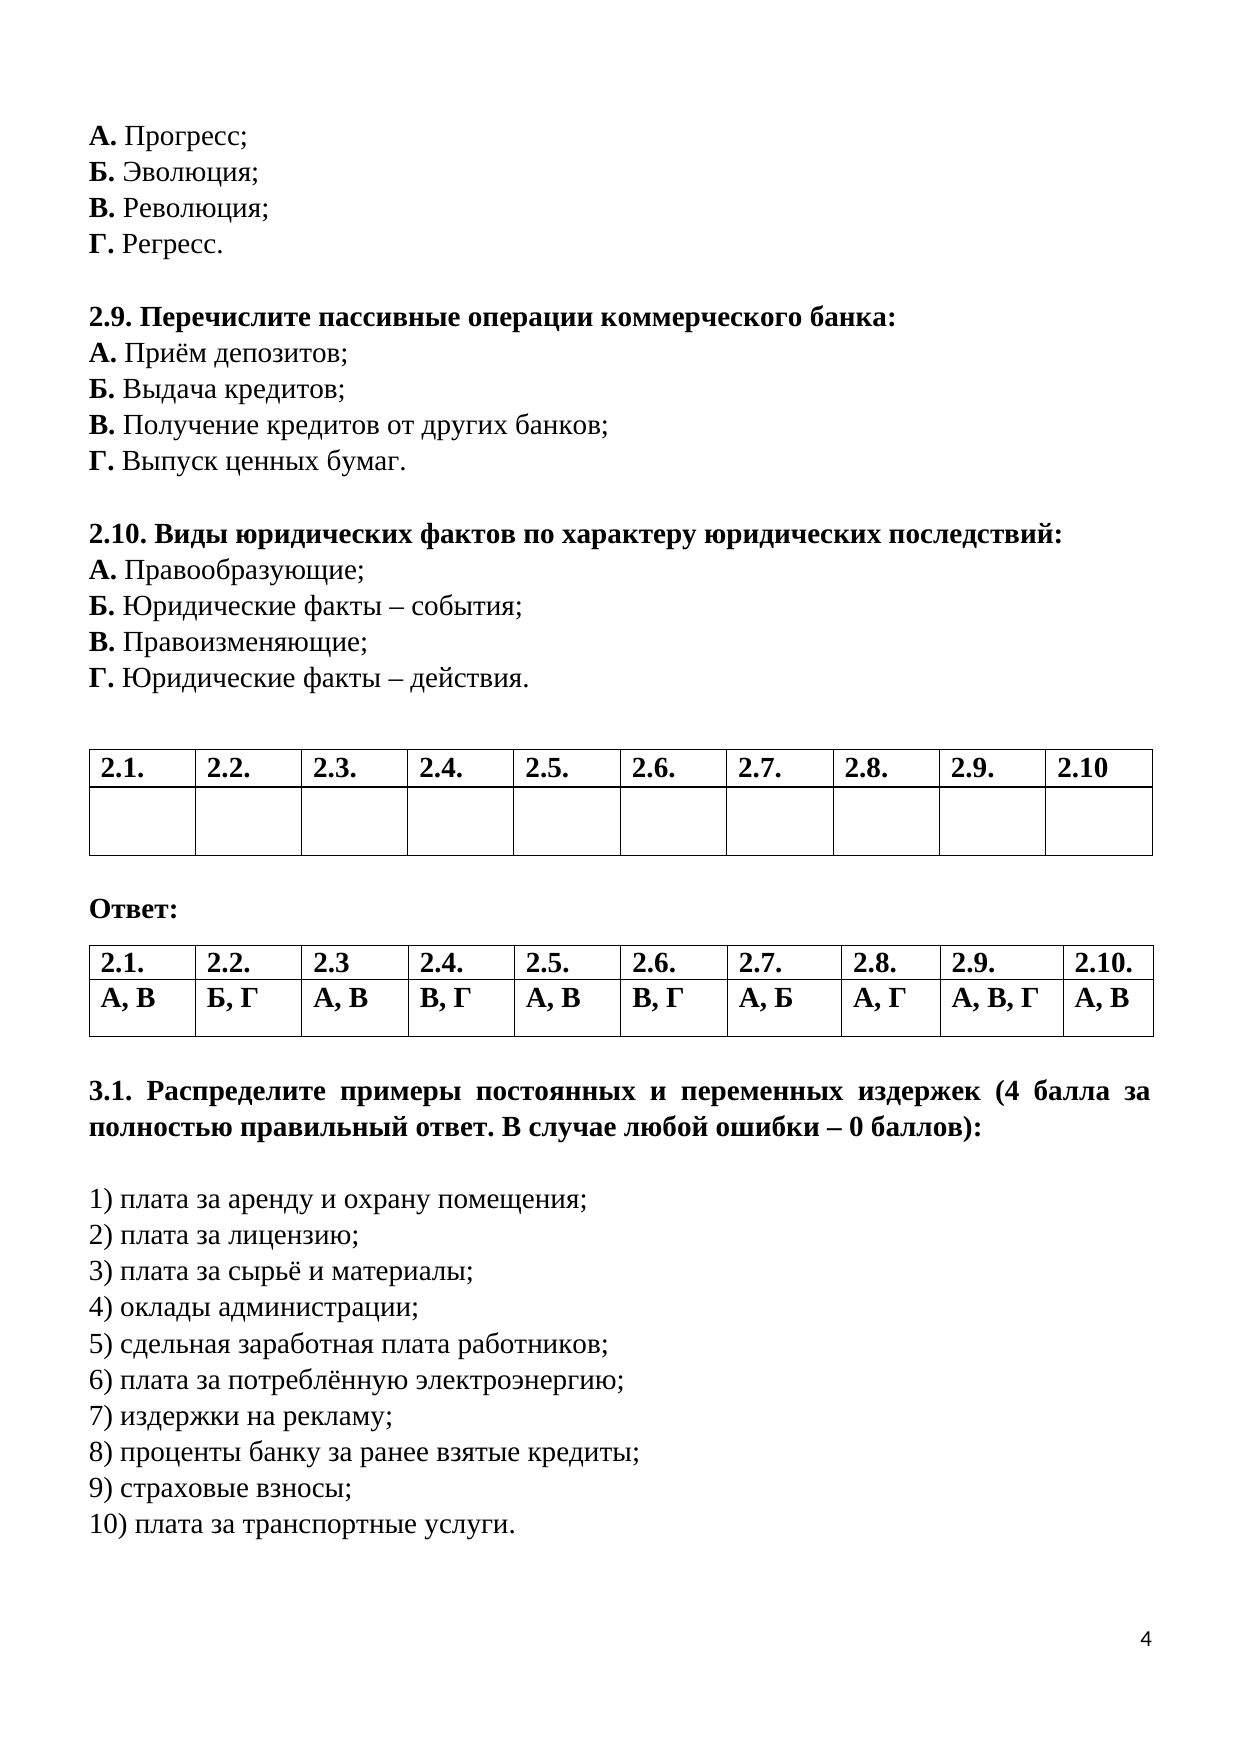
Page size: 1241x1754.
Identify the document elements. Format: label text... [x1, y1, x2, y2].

text 3) плата за сырьё и материалы; [88, 1253, 1152, 1287]
table_cell А, В [90, 980, 195, 1036]
text 7) издержки на рекламу; [88, 1398, 1152, 1432]
table_header 2.2. [196, 750, 301, 786]
text В. Правоизменяющие; [88, 624, 1152, 658]
table_cell [302, 788, 407, 854]
table_cell В, Г [409, 980, 514, 1036]
table_header 2.9. [941, 946, 1063, 979]
table_cell [940, 788, 1045, 854]
text Б. Эволюция; [88, 154, 1152, 188]
table_cell [196, 788, 301, 854]
table_header 2.1. [90, 750, 195, 786]
table_cell [514, 788, 620, 854]
text 10) плата за транспортные услуги. [88, 1506, 1152, 1540]
table_cell [834, 788, 939, 854]
table_cell [621, 788, 726, 854]
text 9) страховые взносы; [88, 1470, 1152, 1504]
table_header 2.4. [409, 946, 514, 979]
text 2.10. Виды юридических фактов по характеру юридических последствий: [88, 516, 1152, 549]
text Ответ: [88, 892, 1152, 925]
table_cell А, Г [842, 980, 940, 1036]
table_header 2.5. [514, 750, 620, 786]
text 8) проценты банку за ранее взятые кредиты; [88, 1434, 1152, 1468]
table_cell А, В [1064, 980, 1153, 1036]
text А. Правообразующие; [88, 552, 1152, 585]
table_header 2.3 [302, 946, 408, 979]
table_header 2.8. [842, 946, 940, 979]
table_cell [408, 788, 513, 854]
table_cell [1046, 788, 1152, 854]
table_cell А, В, Г [941, 980, 1063, 1036]
table_header 2.2. [196, 946, 301, 979]
table_header 2.8. [834, 750, 939, 786]
text Б. Юридические факты – события; [88, 588, 1152, 622]
text В. Революция; [88, 190, 1152, 224]
text Г. Юридические факты – действия. [88, 660, 1152, 694]
table_cell [90, 788, 195, 854]
table_header 2.6. [621, 946, 727, 979]
text 5) сдельная заработная плата работников; [88, 1326, 1152, 1359]
table_header 2.10. [1064, 946, 1153, 979]
text Г. Регресс. [88, 227, 1152, 260]
table_cell [727, 788, 833, 854]
table_header 2.9. [940, 750, 1045, 786]
text В. Получение кредитов от других банков; [88, 407, 1152, 441]
text 6) плата за потреблённую электроэнергию; [88, 1362, 1152, 1395]
text 3.1. Распределите примеры постоянных и переменных издержек (4 балла за полностью правильный ответ. В случае любой ошибки – 0 баллов): [88, 1073, 1152, 1142]
table_header 2.7. [728, 946, 841, 979]
text А. Прогресс; [88, 118, 1152, 152]
text Г. Выпуск ценных бумаг. [88, 443, 1152, 477]
text 2.9. Перечислите пассивные операции коммерческого банка: [88, 299, 1152, 332]
text Б. Выдача кредитов; [88, 371, 1152, 405]
table_header 2.3. [302, 750, 407, 786]
text 4) оклады администрации; [88, 1289, 1152, 1323]
table_header 2.4. [408, 750, 513, 786]
table_header 2.1. [90, 946, 195, 979]
table_header 2.6. [621, 750, 726, 786]
table_header 2.10 [1046, 750, 1152, 786]
table_cell А, В [515, 980, 620, 1036]
table_cell А, В [302, 980, 408, 1036]
table_cell А, Б [728, 980, 841, 1036]
text А. Приём депозитов; [88, 335, 1152, 368]
text 2) плата за лицензию; [88, 1217, 1152, 1251]
text 1) плата за аренду и охрану помещения; [88, 1181, 1152, 1215]
table_header 2.7. [727, 750, 833, 786]
table_header 2.5. [515, 946, 620, 979]
table_cell Б, Г [196, 980, 301, 1036]
table_cell В, Г [621, 980, 727, 1036]
